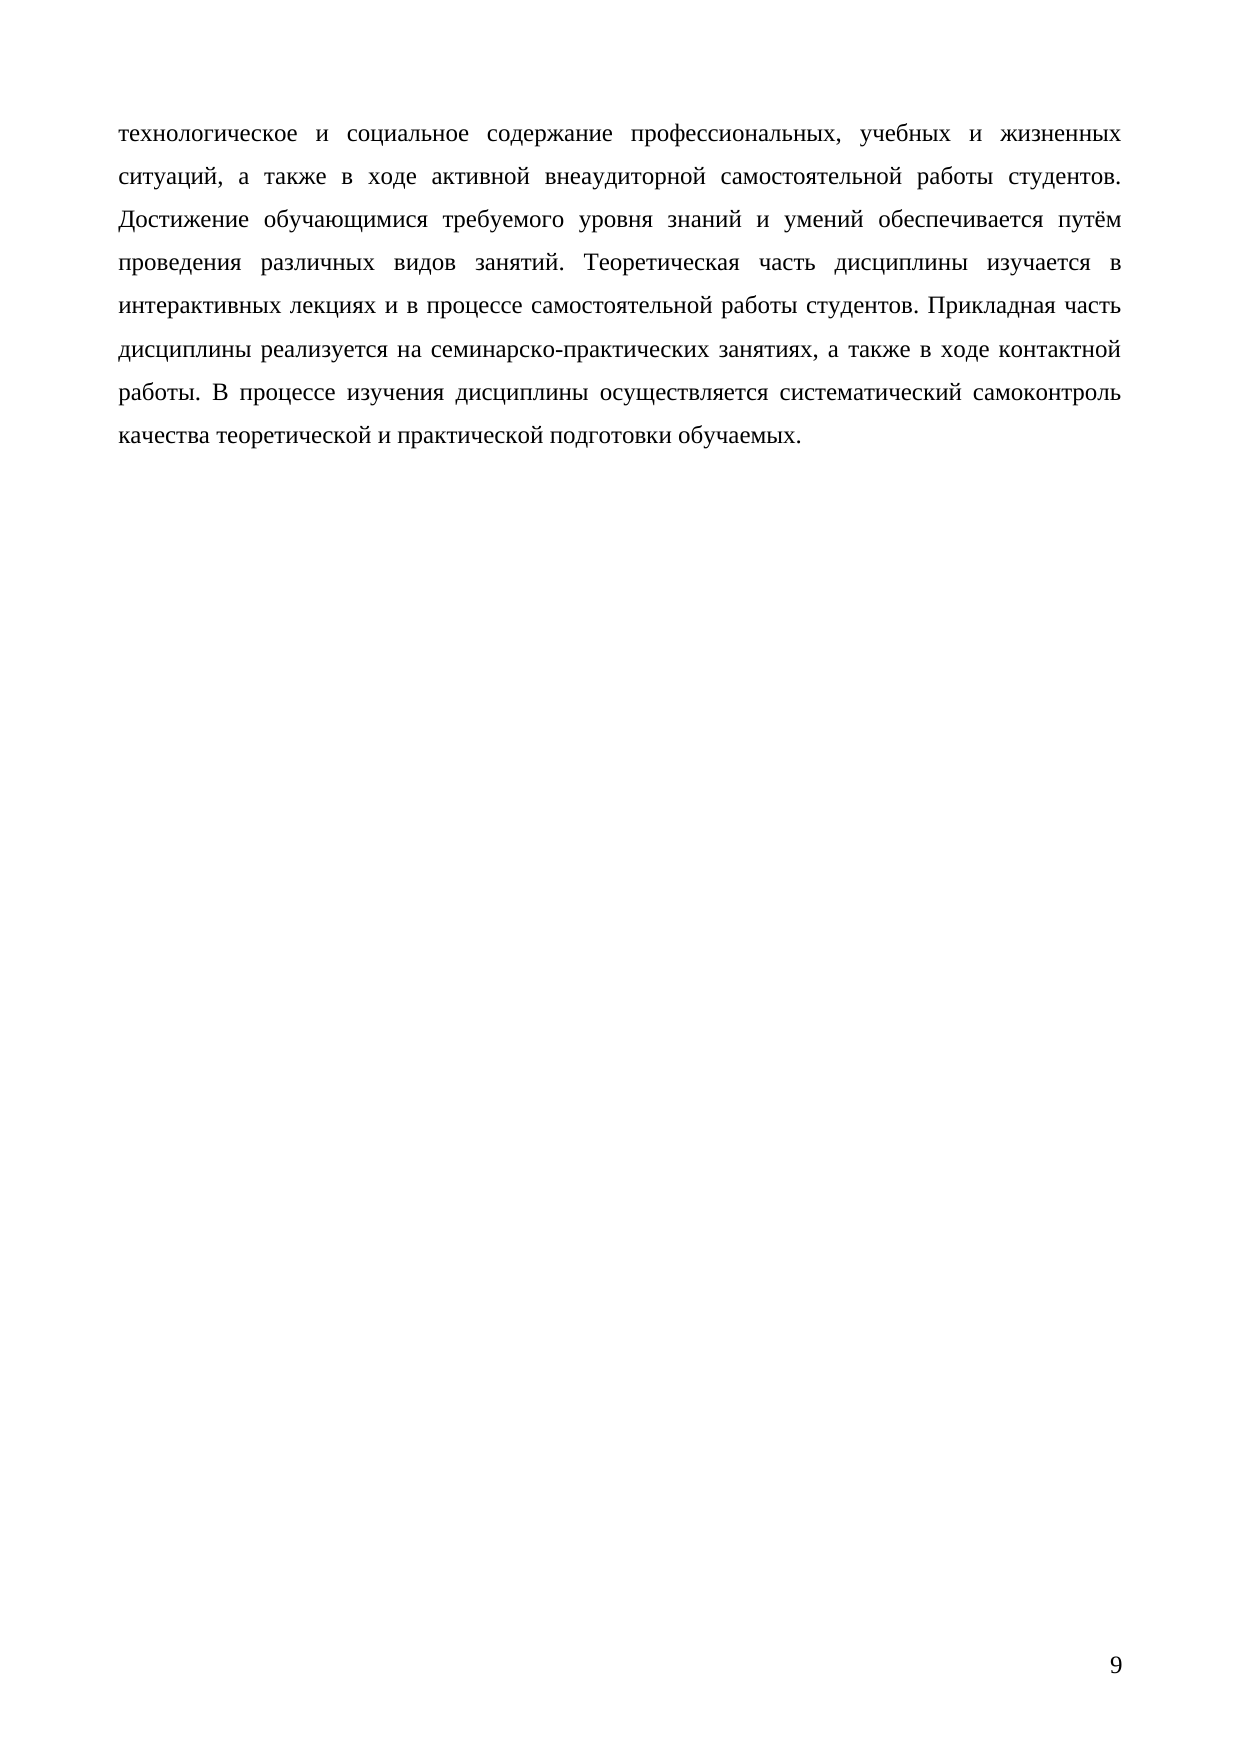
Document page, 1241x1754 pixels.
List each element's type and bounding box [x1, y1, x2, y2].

text [118, 118, 1122, 449]
